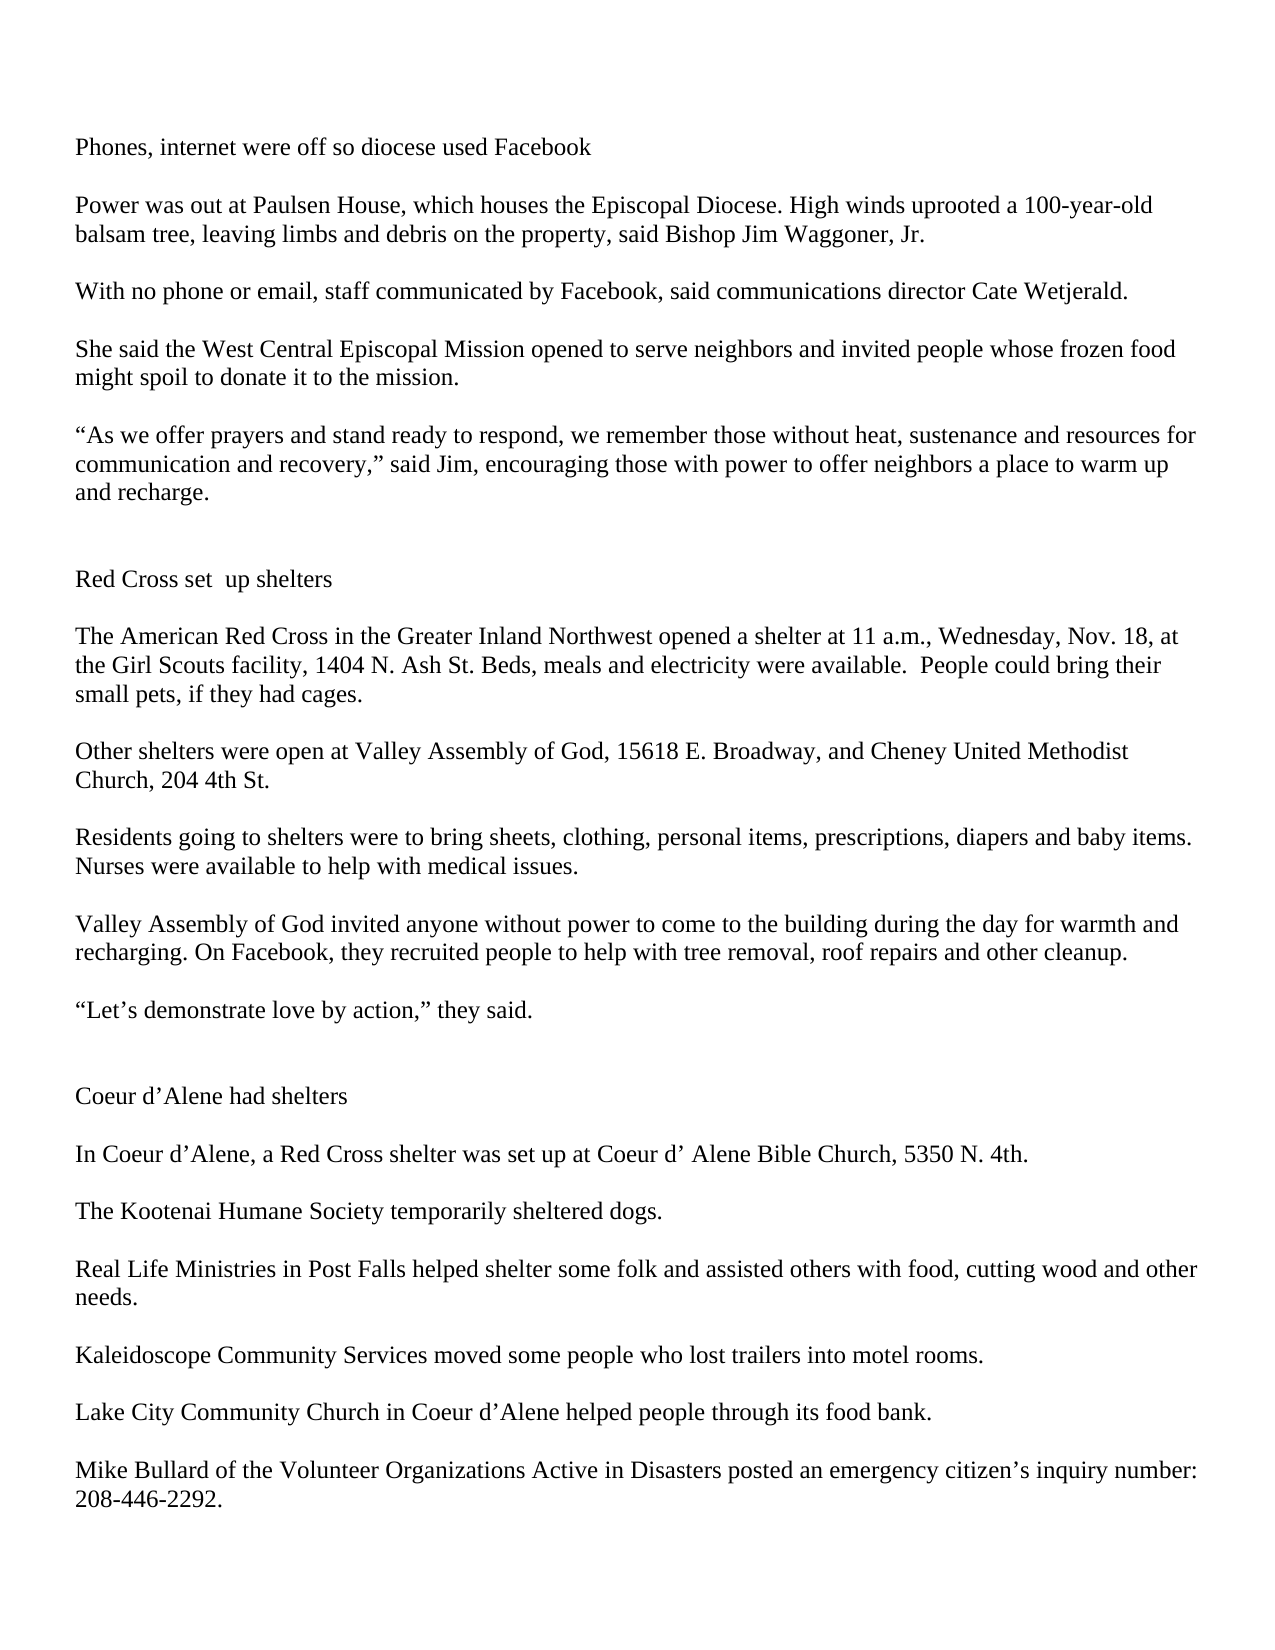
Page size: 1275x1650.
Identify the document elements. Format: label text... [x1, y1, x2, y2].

text Coeur d’Alene had shelters [75, 1081, 1200, 1110]
text Real Life Ministries in Post Falls helped shelter some folk and assisted others with food, cutting wood and other needs. [75, 1254, 1200, 1311]
text Other shelters were open at Valley Assembly of God, 15618 E. Broadway, and Cheney United Methodist Church, 204 4th St. [75, 736, 1200, 794]
text Kaleidoscope Community Services moved some people who lost trailers into motel rooms. [75, 1340, 1200, 1369]
text Lake City Community Church in Coeur d’Alene helped people through its food bank. [75, 1397, 1200, 1426]
text Valley Assembly of God invited anyone without power to come to the building during the day for warmth and recharging. On Facebook, they recruited people to help with tree removal, roof repairs and other cleanup. [75, 909, 1200, 966]
text In Coeur d’Alene, a Red Cross shelter was set up at Coeur d’ Alene Bible Church, 5350 N. 4th. [75, 1139, 1200, 1167]
text “As we offer prayers and stand ready to respond, we remember those without heat, sustenance and resources for communication and recovery,” said Jim, encouraging those with power to offer neighbors a place to warm up and recharge. [75, 420, 1200, 506]
text Power was out at Paulsen House, which houses the Episcopal Diocese. High winds uprooted a 100-year-old balsam tree, leaving limbs and debris on the property, said Bishop Jim Waggoner, Jr. [75, 190, 1200, 247]
text Residents going to shelters were to bring sheets, clothing, personal items, prescriptions, diapers and baby items. Nurses were available to help with medical issues. [75, 822, 1200, 880]
text Phones, internet were off so diocese used Facebook [75, 132, 1200, 161]
text She said the West Central Episcopal Mission opened to serve neighbors and invited people whose frozen food might spoil to donate it to the mission. [75, 334, 1200, 391]
text The Kootenai Humane Society temporarily sheltered dogs. [75, 1196, 1200, 1225]
text The American Red Cross in the Greater Inland Northwest opened a shelter at 11 a.m., Wednesday, Nov. 18, at the Girl Scouts facility, 1404 N. Ash St. Beds, meals and electricity were available. People could bring their small pets, if they had cages. [75, 621, 1200, 707]
text Red Cross set up shelters [75, 564, 1200, 592]
text “Let’s demonstrate love by action,” they said. [75, 995, 1200, 1024]
text Mike Bullard of the Volunteer Organizations Active in Disasters posted an emergency citizen’s inquiry number: 208-446-2292. [75, 1455, 1200, 1512]
text With no phone or email, staff communicated by Facebook, said communications director Cate Wetjerald. [75, 276, 1200, 305]
